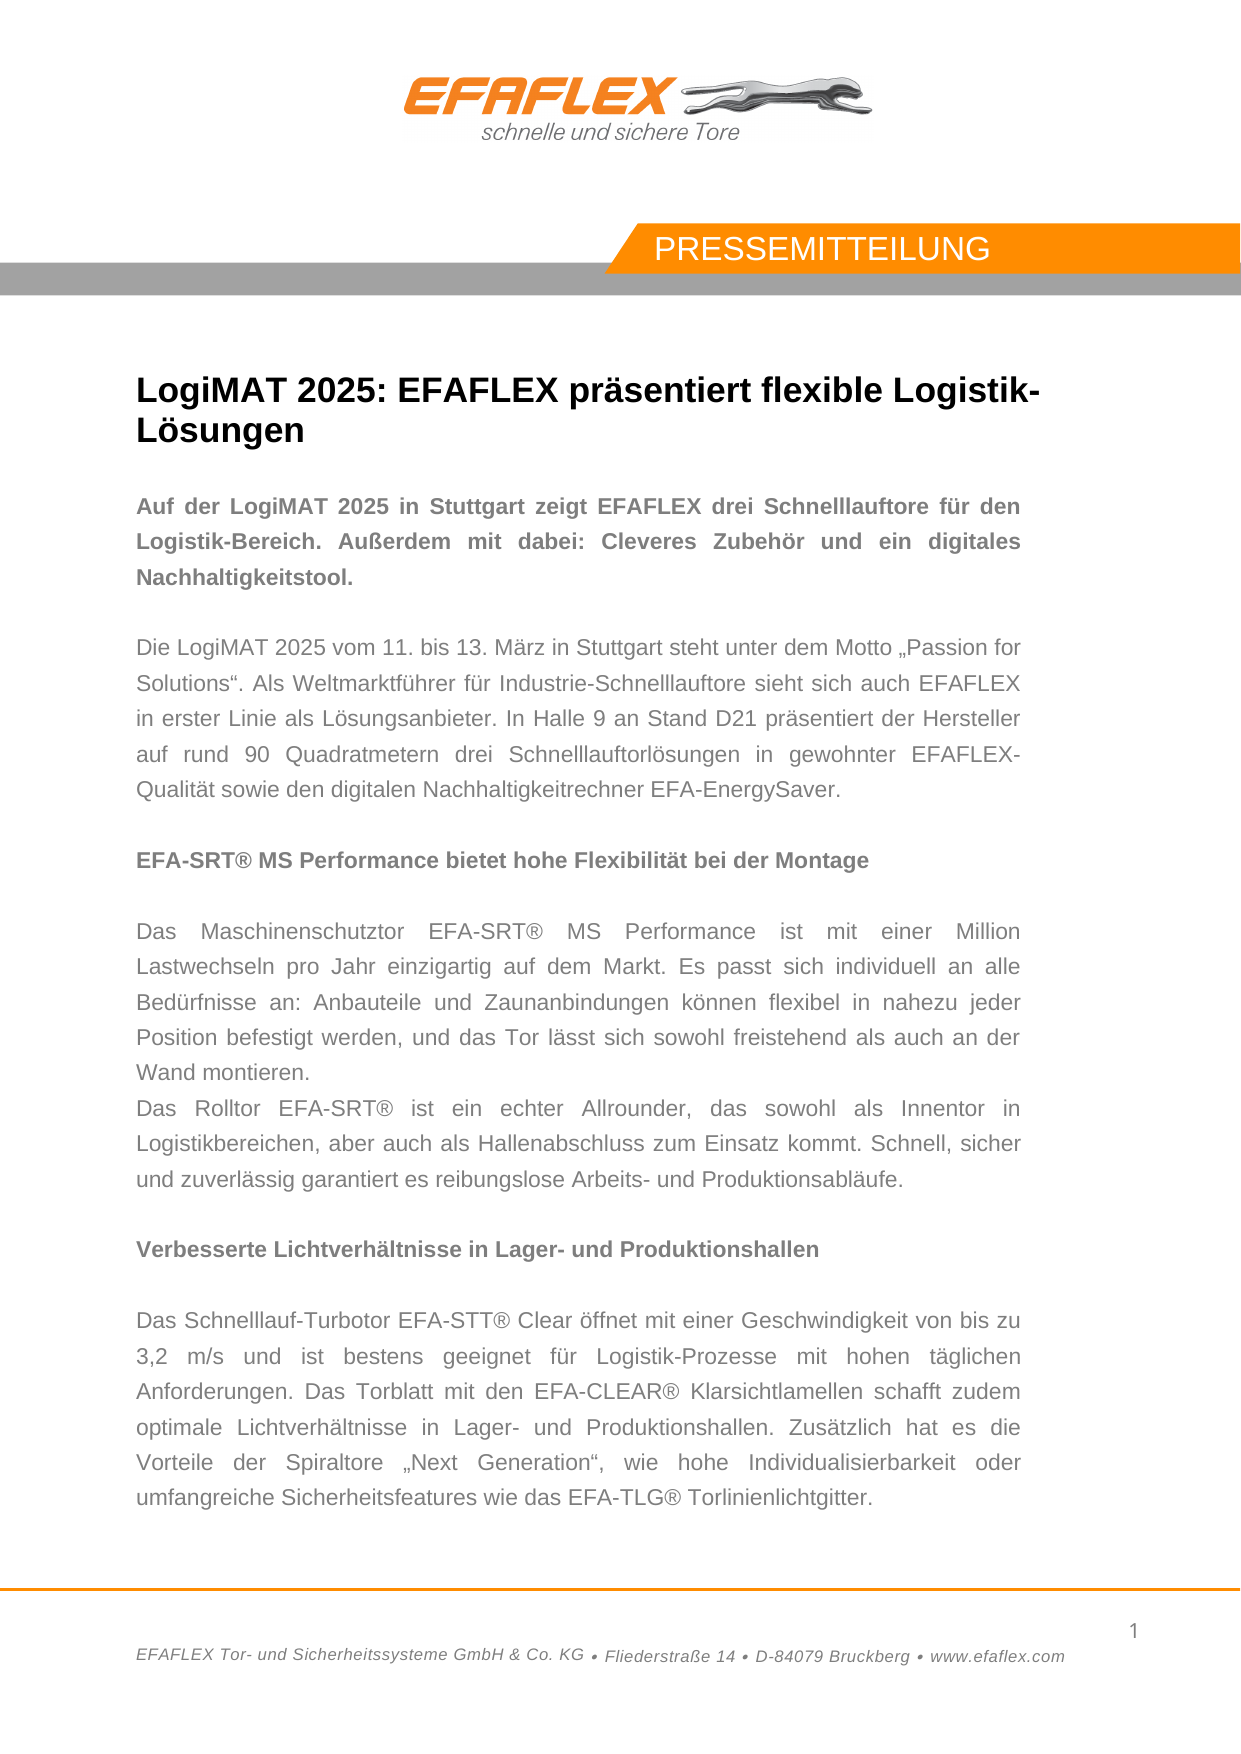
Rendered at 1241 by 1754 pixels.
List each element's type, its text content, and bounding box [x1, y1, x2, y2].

text Die LogiMAT 2025 vom 11. bis 13. März in Stuttgart steht unter dem Motto „Passion for Solutions“. Als Weltmarktführer für Industrie-Schnelllauftore sieht sich auch EFAFLEX in erster Linie als Lösungsanbieter. In Halle 9 an Stand D21 präsentiert der Hersteller auf rund 90 Quadratmetern drei Schnelllauftorlösungen in gewohnter EFAFLEX-Qualität sowie den digitalen Nachhaltigkeitrechner EFA-EnergySaver. [136, 627, 1022, 804]
text Auf der LogiMAT 2025 in Stuttgart zeigt EFAFLEX drei Schnelllauftore für den Logistik-Bereich. Außerdem mit dabei: Cleveres Zubehör und ein digitales Nachhaltigkeitstool. [136, 486, 1022, 592]
text Das Schnelllauf-Turbotor EFA-STT® Clear öffnet mit einer Geschwindigkeit von bis zu 3,2 m/s und ist bestens geeignet für Logistik-Prozesse mit hohen täglichen Anforderungen. Das Torblatt mit den EFA-CLEAR® Klarsichtlamellen schafft zudem optimale Lichtverhältnisse in Lager- und Produktionshallen. Zusätzlich hat es die Vorteile der Spiraltore „Next Generation“, wie hohe Individualisierbarkeit oder umfangreiche Sicherheitsfeatures wie das EFA-TLG® Torlinienlichtgitter. [136, 1300, 1022, 1513]
text Verbesserte Lichtverhältnisse in Lager- und Produktionshallen [136, 1229, 1022, 1265]
text EFA-SRT® MS Performance bietet hohe Flexibilität bei der Montage [136, 840, 1022, 875]
text Das Rolltor EFA-SRT® ist ein echter Allrounder, das sowohl als Innentor in Logistikbereichen, aber auch als Hallenabschluss zum Einsatz kommt. Schnell, sicher und zuverlässig garantiert es reibungslose Arbeits- und Produktionsabläufe. [136, 1088, 1022, 1194]
text LogiMAT 2025: EFAFLEX präsentiert flexible Logistik-Lösungen [136, 369, 1140, 450]
picture [401, 75, 874, 143]
text Das Maschinenschutztor EFA-SRT® MS Performance ist mit einer Million Lastwechseln pro Jahr einzigartig auf dem Markt. Es passt sich individuell an alle Bedürfnisse an: Anbauteile und Zaunanbindungen können flexibel in nahezu jeder Position befestigt werden, und das Tor lässt sich sowohl freistehend als auch an der Wand montieren. [136, 911, 1022, 1088]
